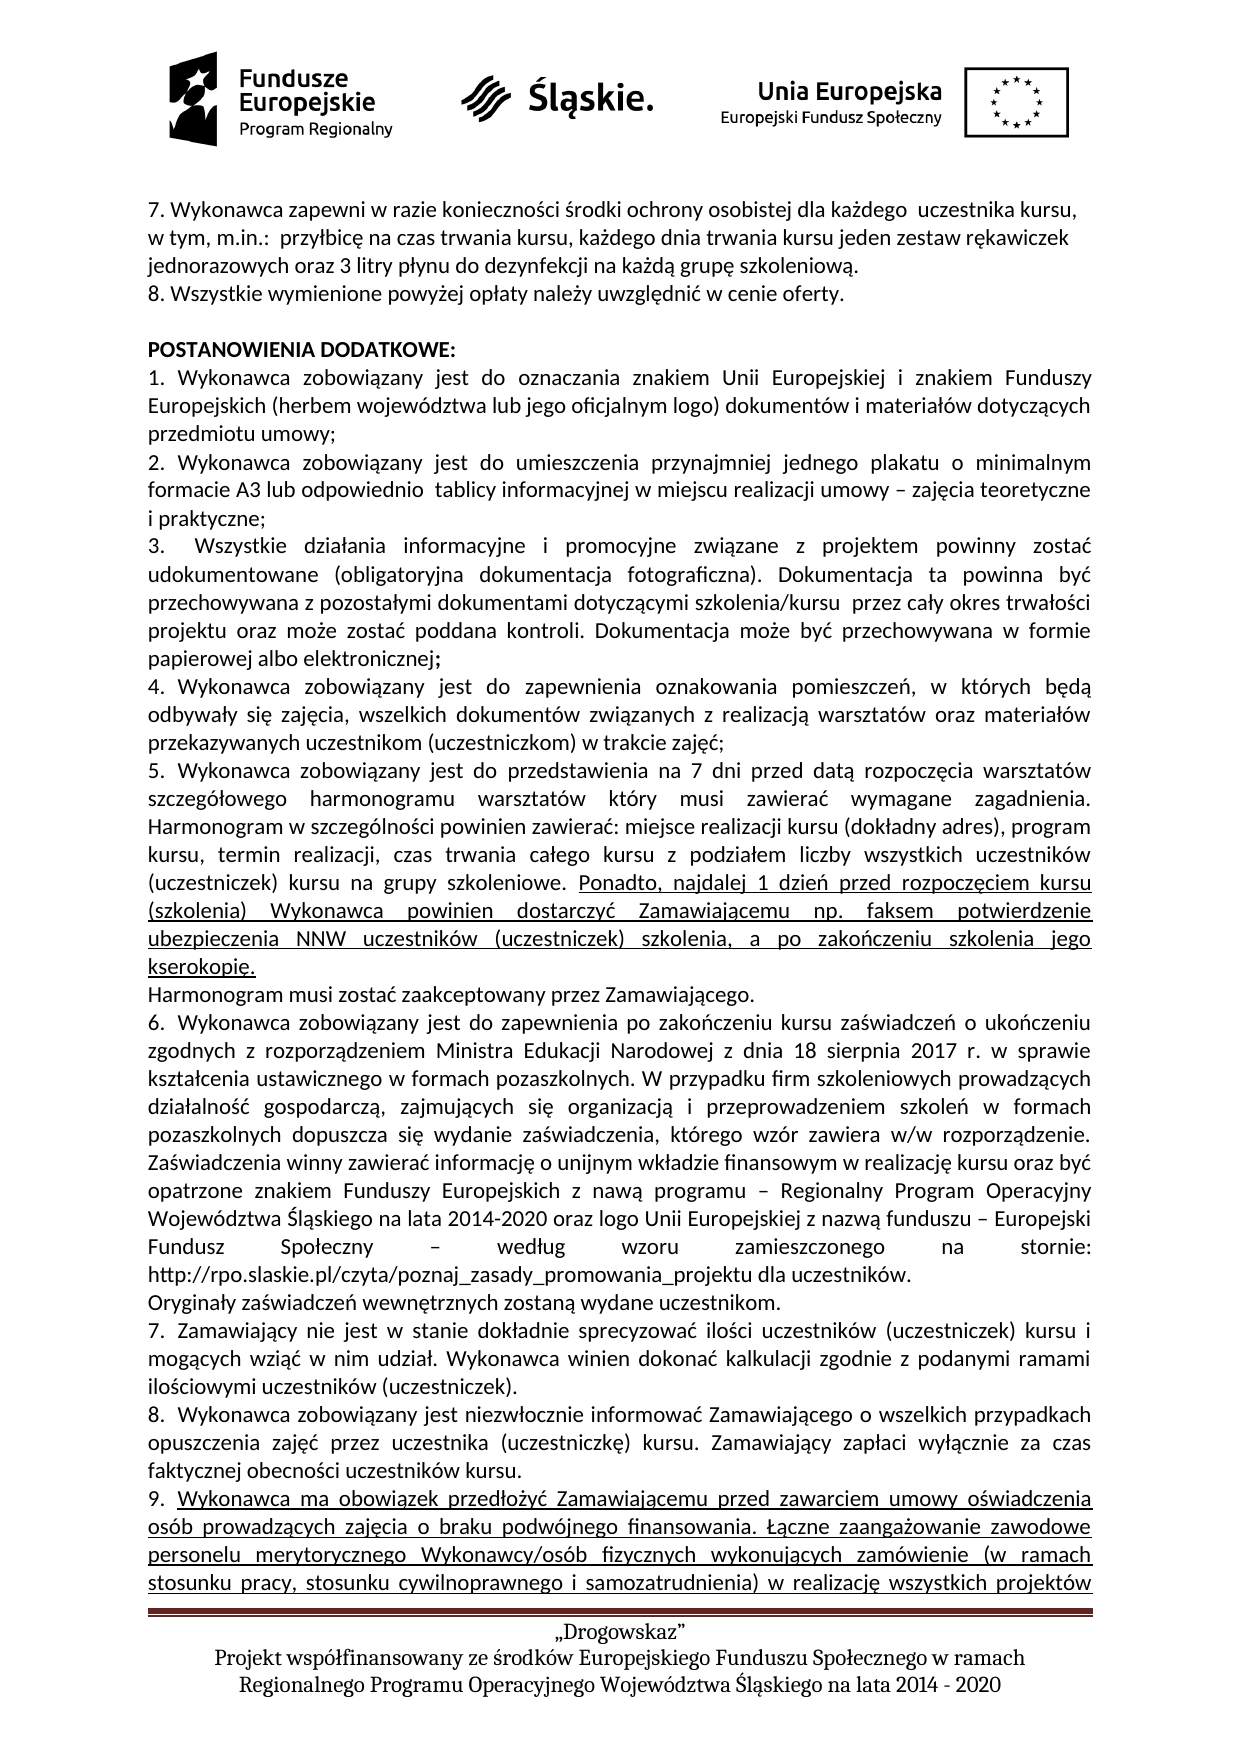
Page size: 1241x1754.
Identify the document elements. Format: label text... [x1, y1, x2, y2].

text 7. Wykonawca zapewni w razie konieczności środki ochrony osobistej dla każdego uczestnika kursu, w tym, m.in.: przyłbicę na czas trwania kursu, każdego dnia trwania kursu jeden zestaw rękawiczek jednorazowych oraz 3 litry płynu do dezynfekcji na każdą grupę szkoleniową. [148, 195, 1093, 279]
list Wykonawca zobowiązany jest do oznaczania znakiem Unii Europejskiej i znakiem Funduszy Europejskich (herbem województwa lub jego oficjalnym logo) dokumentów i materiałów dotyczących przedmiotu umowy; [148, 363, 1093, 448]
list Wszystkie działania informacyjne i promocyjne związane z projektem powinny zostać udokumentowane (obligatoryjna dokumentacja fotograficzna). Dokumentacja ta powinna być przechowywana z pozostałymi dokumentami dotyczącymi szkolenia/kursu przez cały okres trwałości projektu oraz może zostać poddana kontroli. Dokumentacja może być przechowywana w formie papierowej albo elektronicznej; [148, 532, 1093, 672]
list Wykonawca zobowiązany jest do umieszczenia przynajmniej jednego plakatu o minimalnym formacie A3 lub odpowiednio tablicy informacyjnej w miejscu realizacji umowy – zajęcia teoretyczne i praktyczne; [148, 448, 1093, 532]
text POSTANOWIENIA DODATKOWE: [148, 336, 1093, 363]
list Wykonawca zobowiązany jest do przedstawienia na 7 dni przed datą rozpoczęcia warsztatów szczegółowego harmonogramu warsztatów który musi zawierać wymagane zagadnienia. Harmonogram w szczególności powinien zawierać: miejsce realizacji kursu (dokładny adres), program kursu, termin realizacji, czas trwania całego kursu z podziałem liczby wszystkich uczestników (uczestniczek) kursu na grupy szkoleniowe. Ponadto, najdalej 1 dzień przed rozpoczęciem kursu (szkolenia) Wykonawca powinien dostarczyć Zamawiającemu np. faksem potwierdzenie ubezpieczenia NNW uczestników (uczestniczek) szkolenia, a po zakończeniu szkolenia jego kserokopię. [148, 756, 1093, 920]
list Wykonawca zobowiązany jest niezwłocznie informować Zamawiającego o wszelkich przypadkach opuszczenia zajęć przez uczestnika (uczestniczkę) kursu. Zamawiający zapłaci wyłącznie za czas faktycznej obecności uczestników kursu. [148, 1400, 1093, 1484]
list Wykonawca zobowiązany jest do zapewnienia po zakończeniu kursu zaświadczeń o ukończeniu zgodnych z rozporządzeniem Ministra Edukacji Narodowej z dnia 18 sierpnia 2017 r. w sprawie kształcenia ustawicznego w formach pozaszkolnych. W przypadku firm szkoleniowych prowadzących działalność gospodarczą, zajmujących się organizacją i przeprowadzeniem szkoleń w formach pozaszkolnych dopuszcza się wydanie zaświadczenia, którego wzór zawiera w/w rozporządzenie. Zaświadczenia winny zawierać informację o unijnym wkładzie finansowym w realizację kursu oraz być opatrzone znakiem Funduszy Europejskich z nawą programu – Regionalny Program Operacyjny Województwa Śląskiego na lata 2014-2020 oraz logo Unii Europejskiej z nazwą funduszu – Europejski Fundusz Społeczny – według wzoru zamieszczonego na stornie: http://rpo.slaskie.pl/czyta/poznaj_zasady_promowania_projektu dla uczestników. [148, 1008, 1093, 1288]
list Wykonawca zobowiązany jest do przedstawienia na 7 dni przed datą rozpoczęcia warsztatów szczegółowego harmonogramu warsztatów który musi zawierać wymagane zagadnienia. Harmonogram w szczególności powinien zawierać: miejsce realizacji kursu (dokładny adres), program kursu, termin realizacji, czas trwania całego kursu z podziałem liczby wszystkich uczestników (uczestniczek) kursu na grupy szkoleniowe. Ponadto, najdalej 1 dzień przed rozpoczęciem kursu (szkolenia) Wykonawca powinien dostarczyć Zamawiającemu np. faksem potwierdzenie ubezpieczenia NNW uczestników (uczestniczek) szkolenia, a po zakończeniu szkolenia jego kserokopię. [148, 922, 1093, 980]
text 8. Wszystkie wymienione powyżej opłaty należy uwzględnić w cenie oferty. [148, 279, 1093, 307]
text Harmonogram musi zostać zaakceptowany przez Zamawiającego. [148, 980, 1093, 1008]
text Oryginały zaświadczeń wewnętrznych zostaną wydane uczestnikom. [148, 1288, 1093, 1316]
picture [147, 29, 1091, 168]
list Zamawiający nie jest w stanie dokładnie sprecyzować ilości uczestników (uczestniczek) kursu i mogących wziąć w nim udział. Wykonawca winien dokonać kalkulacji zgodnie z podanymi ramami ilościowymi uczestników (uczestniczek). [148, 1316, 1093, 1400]
list Wykonawca zobowiązany jest do zapewnienia oznakowania pomieszczeń, w których będą odbywały się zajęcia, wszelkich dokumentów związanych z realizacją warsztatów oraz materiałów przekazywanych uczestnikom (uczestniczkom) w trakcie zajęć; [148, 672, 1093, 756]
